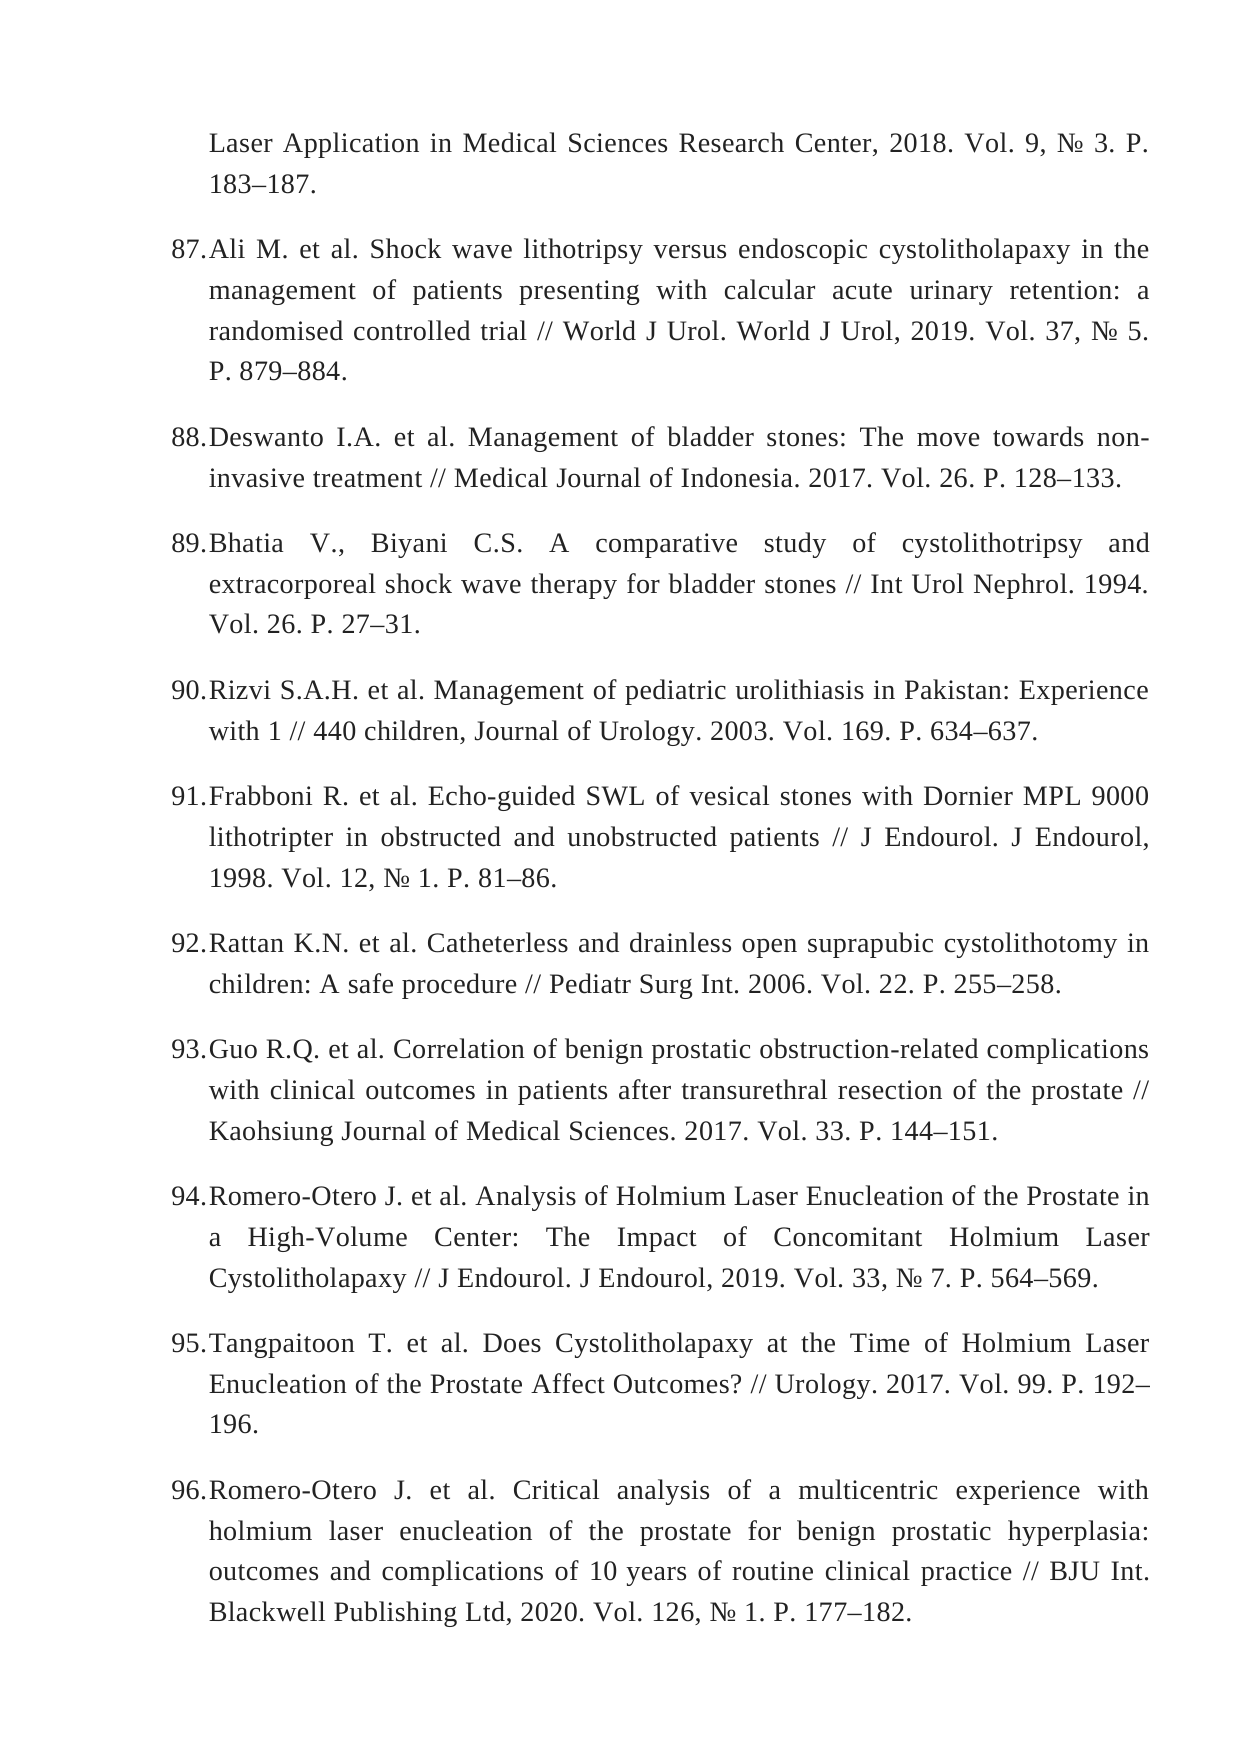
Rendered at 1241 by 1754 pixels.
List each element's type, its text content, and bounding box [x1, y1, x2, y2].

list Rattan K.N. et al. Catheterless and drainless open suprapubic cystolithotomy in children: A safe procedure // Pediatr Surg Int. 2006. Vol. 22. P. 255–258. [171, 918, 1152, 999]
list Rizvi S.A.H. et al. Management of pediatric urolithiasis in Pakistan: Experience with 1 // 440 children, Journal of Urology. 2003. Vol. 169. P. 634–637. [171, 665, 1152, 746]
list Tangpaitoon T. et al. Does Cystolitholapaxy at the Time of Holmium Laser Enucleation of the Prostate Affect Outcomes? // Urology. 2017. Vol. 99. P. 192–196. [171, 1318, 1152, 1440]
list Romero-Otero J. et al. Critical analysis of a multicentric experience with holmium laser enucleation of the prostate for benign prostatic hyperplasia: outcomes and complications of 10 years of routine clinical practice // BJU Int. Blackwell Publishing Ltd, 2020. Vol. 126, № 1. P. 177–182. [171, 1465, 1152, 1627]
list Bhatia V., Biyani C.S. A comparative study of cystolithotripsy and extracorporeal shock wave therapy for bladder stones // Int Urol Nephrol. 1994. Vol. 26. P. 27–31. [171, 518, 1152, 640]
list Frabboni R. et al. Echo-guided SWL of vesical stones with Dornier MPL 9000 lithotripter in obstructed and unobstructed patients // J Endourol. J Endourol, 1998. Vol. 12, № 1. P. 81–86. [171, 771, 1152, 893]
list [171, 118, 1152, 199]
list Guo R.Q. et al. Correlation of benign prostatic obstruction-related complications with clinical outcomes in patients after transurethral resection of the prostate // Kaohsiung Journal of Medical Sciences. 2017. Vol. 33. P. 144–151. [171, 1024, 1152, 1146]
list Romero-Otero J. et al. Analysis of Holmium Laser Enucleation of the Prostate in a High-Volume Center: The Impact of Concomitant Holmium Laser Cystolitholapaxy // J Endourol. J Endourol, 2019. Vol. 33, № 7. P. 564–569. [171, 1171, 1152, 1293]
list Deswanto I.A. et al. Management of bladder stones: The move towards non-invasive treatment // Medical Journal of Indonesia. 2017. Vol. 26. P. 128–133. [171, 412, 1152, 493]
list Ali M. et al. Shock wave lithotripsy versus endoscopic cystolitholapaxy in the management of patients presenting with calcular acute urinary retention: a randomised controlled trial // World J Urol. World J Urol, 2019. Vol. 37, № 5. P. 879–884. [171, 224, 1152, 387]
